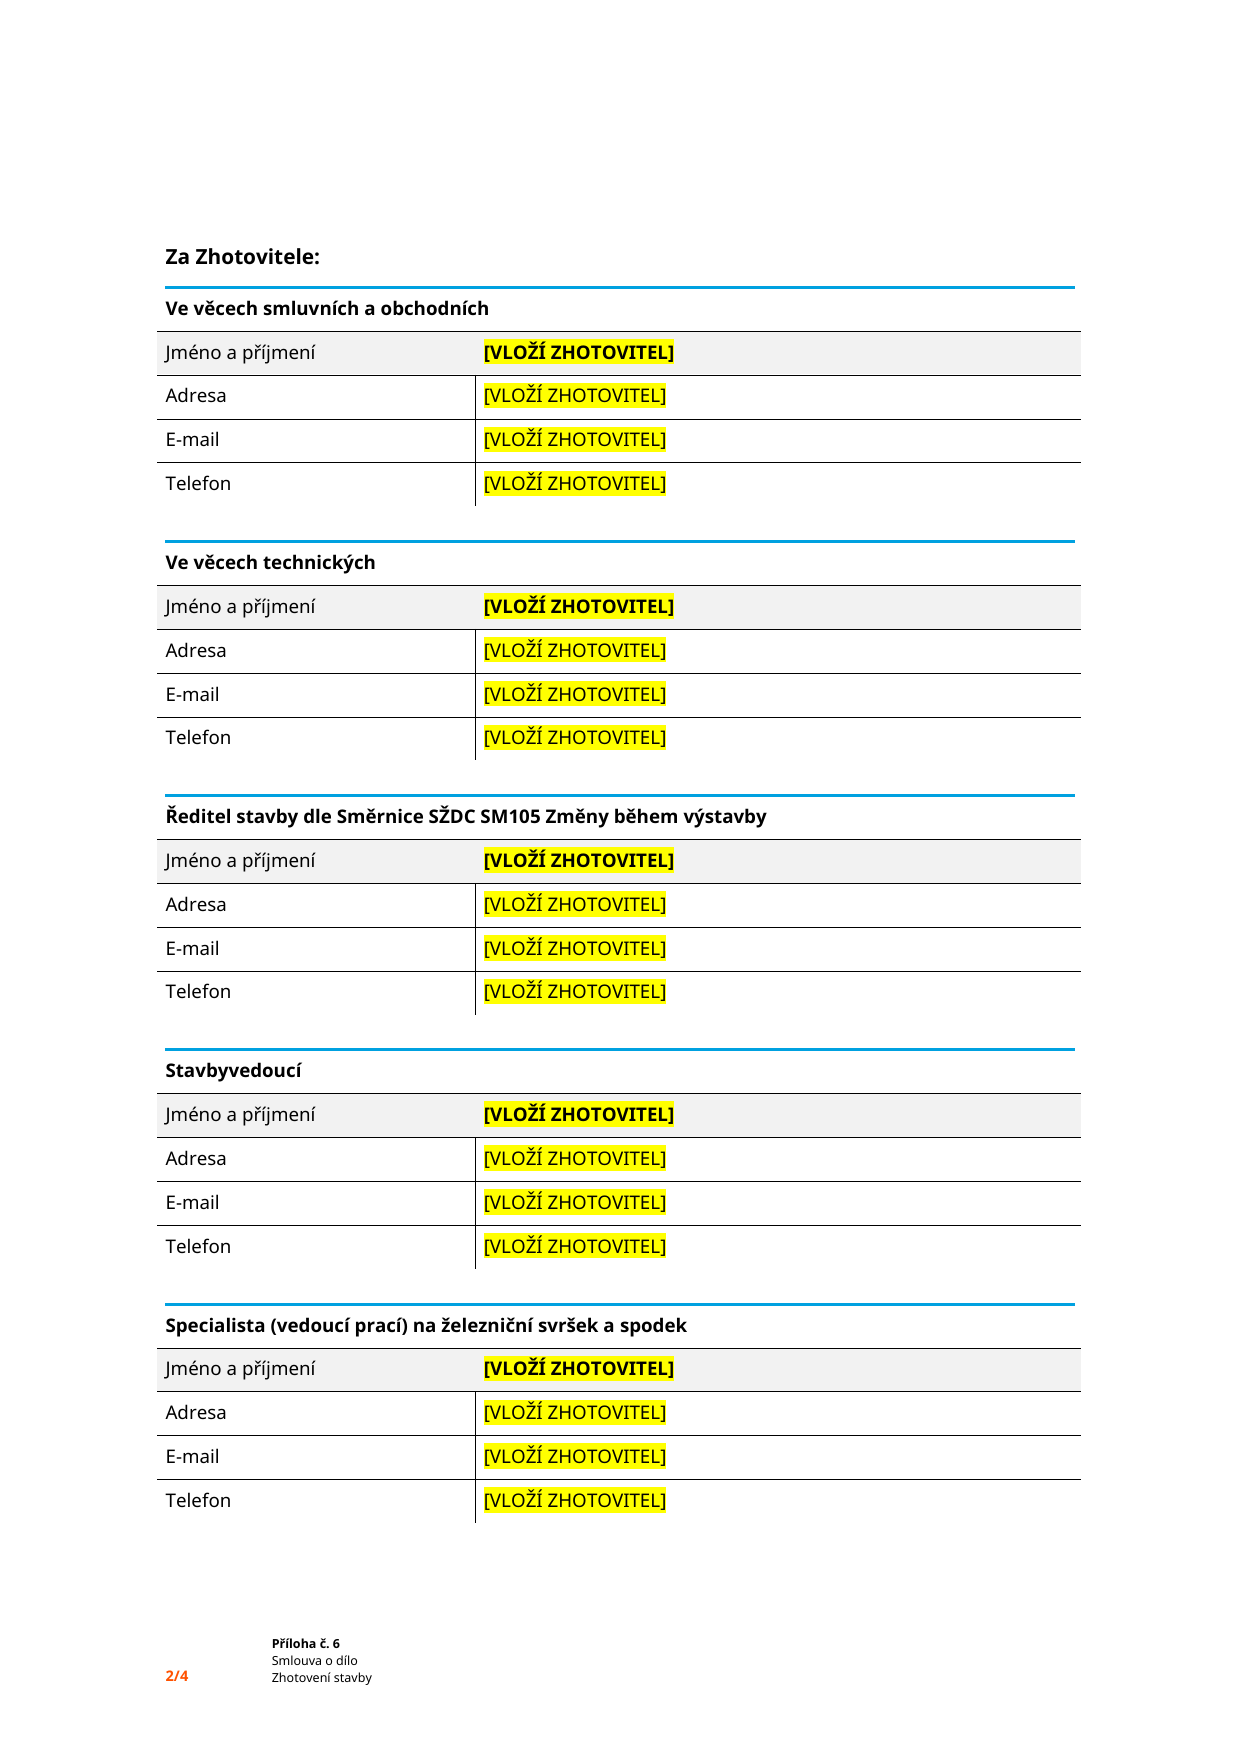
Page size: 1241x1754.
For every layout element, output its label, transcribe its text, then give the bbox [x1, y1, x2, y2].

table_cell [VLOŽÍ ZHOTOVITEL] [476, 1138, 1081, 1181]
table_cell [VLOŽÍ ZHOTOVITEL] [476, 1182, 1081, 1225]
table_cell [VLOŽÍ ZHOTOVITEL] [476, 1480, 1081, 1523]
table_cell E-mail [157, 1182, 475, 1225]
table_cell Telefon [157, 1226, 475, 1269]
table_cell [VLOŽÍ ZHOTOVITEL] [476, 972, 1081, 1014]
table_cell Adresa [157, 630, 475, 673]
table_cell E-mail [157, 1436, 475, 1479]
table_cell Telefon [157, 718, 475, 760]
table_cell [VLOŽÍ ZHOTOVITEL] [476, 928, 1081, 971]
table_cell [VLOŽÍ ZHOTOVITEL] [476, 463, 1081, 506]
table_cell E-mail [157, 928, 475, 971]
table_cell Adresa [157, 884, 475, 927]
table_cell [VLOŽÍ ZHOTOVITEL] [476, 376, 1081, 418]
table_header Jméno a příjmení [157, 1349, 475, 1391]
table_header [VLOŽÍ ZHOTOVITEL] [475, 840, 1081, 883]
table_header Jméno a příjmení [157, 332, 475, 374]
table_cell Adresa [157, 1138, 475, 1181]
text Za Zhotovitele: [165, 242, 1075, 271]
table_cell Adresa [157, 376, 475, 418]
text Stavbyvedoucí [165, 1051, 1075, 1083]
table_cell Adresa [157, 1392, 475, 1435]
table_header [VLOŽÍ ZHOTOVITEL] [475, 586, 1081, 629]
table_cell [VLOŽÍ ZHOTOVITEL] [476, 1436, 1081, 1479]
table_cell [VLOŽÍ ZHOTOVITEL] [476, 420, 1081, 462]
table_cell E-mail [157, 420, 475, 462]
table_cell E-mail [157, 674, 475, 716]
table_header Jméno a příjmení [157, 840, 475, 883]
table_cell Telefon [157, 1480, 475, 1523]
table_cell [VLOŽÍ ZHOTOVITEL] [476, 1392, 1081, 1435]
table_cell Telefon [157, 463, 475, 506]
text Ve věcech technických [165, 543, 1075, 575]
text Ředitel stavby dle Směrnice SŽDC SM105 Změny během výstavby [165, 797, 1075, 829]
table_cell [VLOŽÍ ZHOTOVITEL] [476, 1226, 1081, 1269]
table_header Jméno a příjmení [157, 586, 475, 629]
table_cell [VLOŽÍ ZHOTOVITEL] [476, 718, 1081, 760]
table_cell [VLOŽÍ ZHOTOVITEL] [476, 630, 1081, 673]
text Ve věcech smluvních a obchodních [165, 289, 1075, 321]
table_header Jméno a příjmení [157, 1094, 475, 1137]
table_header [VLOŽÍ ZHOTOVITEL] [475, 1349, 1081, 1391]
table_cell [VLOŽÍ ZHOTOVITEL] [476, 884, 1081, 927]
table_cell [VLOŽÍ ZHOTOVITEL] [476, 674, 1081, 716]
table_header [VLOŽÍ ZHOTOVITEL] [475, 1094, 1081, 1137]
table_cell Telefon [157, 972, 475, 1014]
table_header [VLOŽÍ ZHOTOVITEL] [475, 332, 1081, 374]
text Specialista (vedoucí prací) na železniční svršek a spodek [165, 1306, 1075, 1337]
